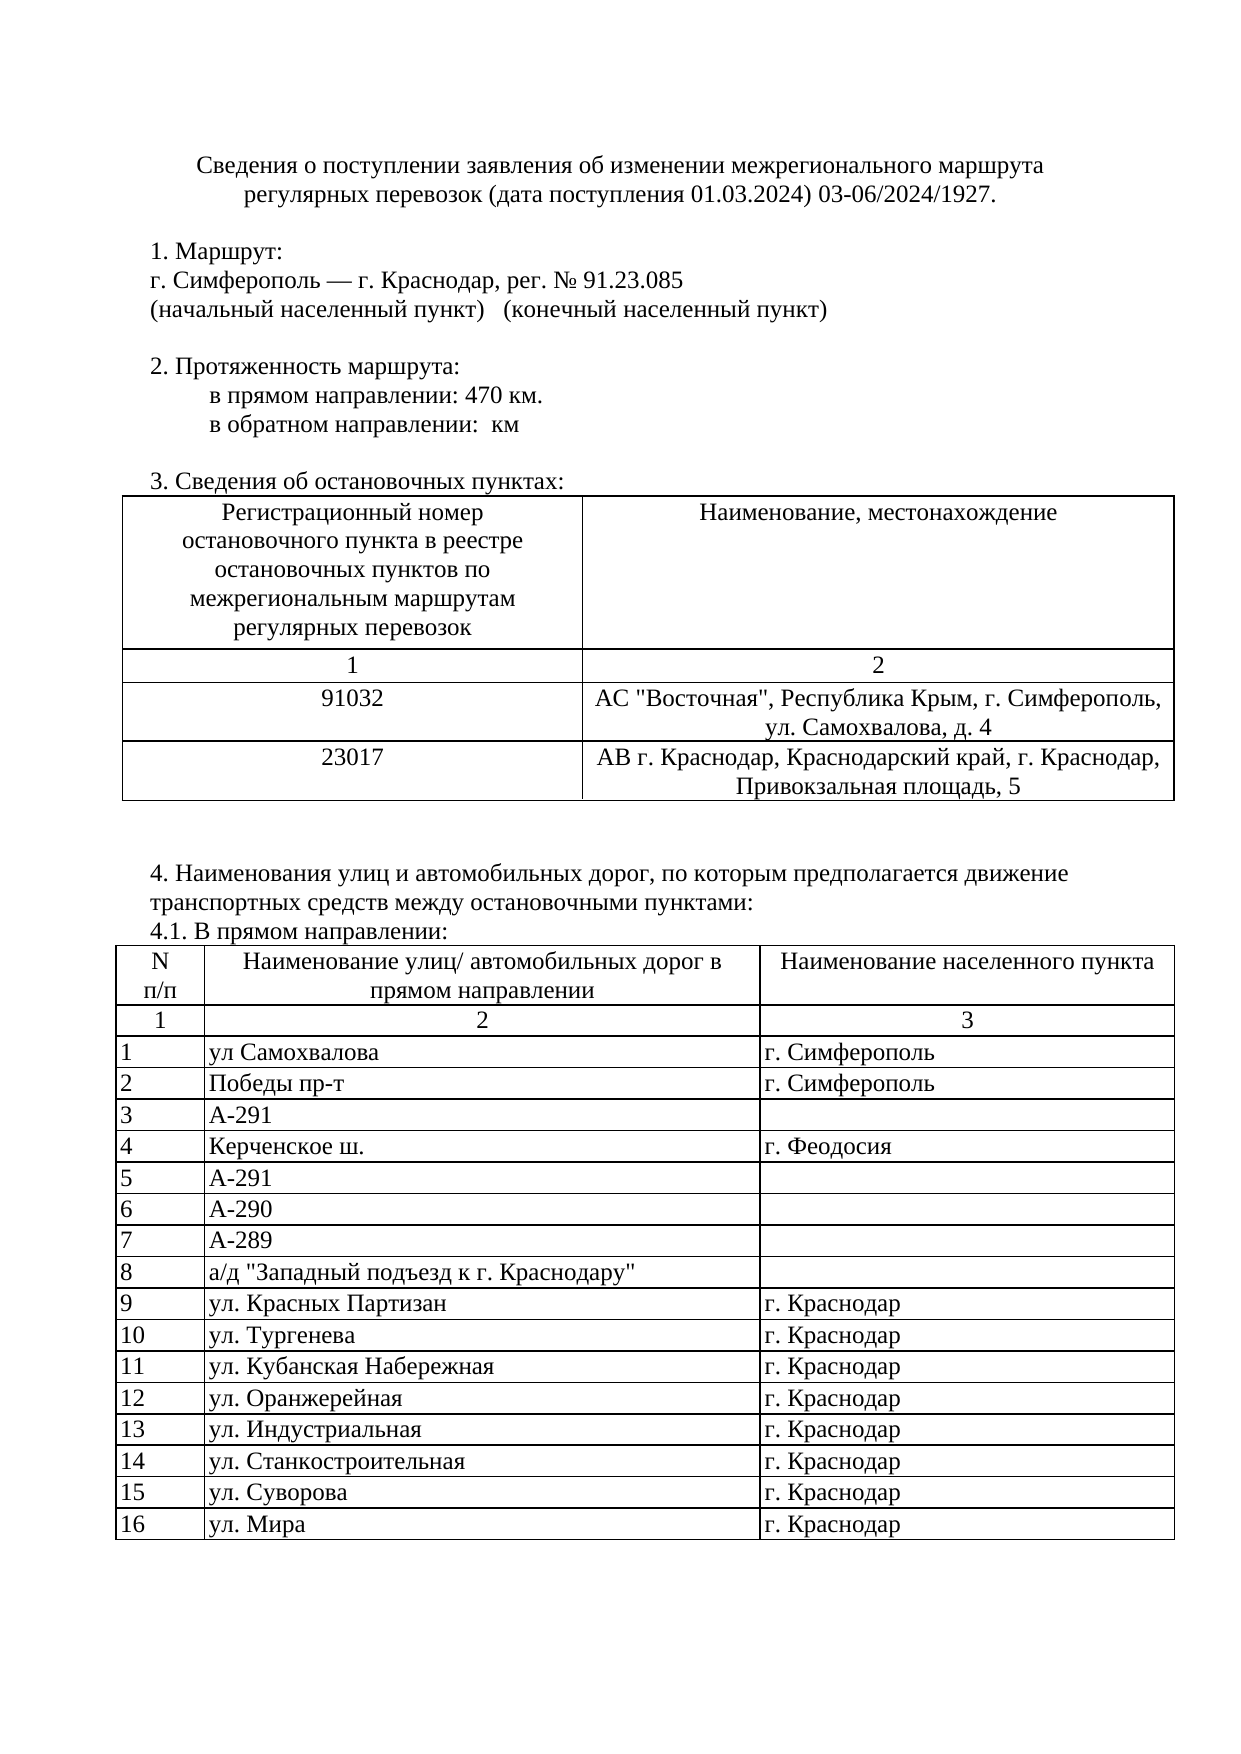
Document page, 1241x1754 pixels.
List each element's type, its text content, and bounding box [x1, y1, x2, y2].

table_cell 91032 [123, 683, 582, 740]
table_header Регистрационный номер остановочного пункта в реестре остановочных пунктов по межрегиональным маршрутам регулярных перевозок [123, 497, 582, 648]
table_cell 1 [123, 650, 582, 681]
table_cell 4 [117, 1131, 204, 1161]
text г. Симферополь — г. Краснодар, рег. № 91.23.085 [150, 265, 1090, 294]
table_cell 8 [117, 1257, 204, 1287]
text 1. Маршрут: [150, 236, 1090, 265]
table_cell г. Краснодар [761, 1415, 1174, 1444]
table_cell ул. Суворова [205, 1477, 759, 1507]
text в прямом направлении: 470 км. [150, 380, 1090, 409]
table_cell 14 [117, 1446, 204, 1476]
table_cell Победы пр-т [205, 1068, 759, 1098]
table_cell 16 [117, 1509, 204, 1539]
table_cell 1 [117, 1037, 204, 1067]
text (начальный населенный пункт) (конечный населенный пункт) [150, 294, 1090, 322]
table_header Наименование, местонахождение [583, 497, 1173, 648]
table_cell А-289 [205, 1226, 759, 1256]
text в обратном направлении: км [150, 409, 1090, 437]
table_cell 7 [117, 1226, 204, 1256]
table_cell [761, 1194, 1174, 1224]
table_cell [761, 1226, 1174, 1256]
table_cell А-290 [205, 1194, 759, 1224]
table_cell ул. Индустриальная [205, 1415, 759, 1444]
table_cell 2 [205, 1006, 759, 1035]
table_header Наименование населенного пункта [761, 946, 1174, 1004]
table_cell А-291 [205, 1163, 759, 1193]
table_cell 13 [117, 1415, 204, 1444]
table_cell АВ г. Краснодар, Краснодарский край, г. Краснодар, Привокзальная площадь, 5 [583, 742, 1173, 799]
table_cell 2 [583, 650, 1173, 681]
table_cell г. Краснодар [761, 1352, 1174, 1381]
table_cell 6 [117, 1194, 204, 1224]
text 2. Протяженность маршрута: [150, 351, 1090, 380]
table_cell ул. Красных Партизан [205, 1289, 759, 1318]
table_cell 2 [117, 1068, 204, 1098]
table_cell г. Симферополь [761, 1068, 1174, 1098]
table_cell 9 [117, 1289, 204, 1318]
table_cell 12 [117, 1383, 204, 1413]
table_cell ул Самохвалова [205, 1037, 759, 1067]
table_cell ул. Станкостроительная [205, 1446, 759, 1476]
table_cell ул. Мира [205, 1509, 759, 1539]
table_cell Керченское ш. [205, 1131, 759, 1161]
table_cell [761, 1163, 1174, 1193]
table_cell г. Краснодар [761, 1477, 1174, 1507]
table_cell г. Краснодар [761, 1446, 1174, 1476]
table_cell 3 [761, 1006, 1174, 1035]
table_cell ул. Оранжерейная [205, 1383, 759, 1413]
table_cell г. Краснодар [761, 1289, 1174, 1318]
table_cell 23017 [123, 742, 582, 799]
text 3. Сведения об остановочных пунктах: [150, 466, 1090, 495]
table_cell 10 [117, 1320, 204, 1350]
table_cell 5 [117, 1163, 204, 1193]
table_cell г. Краснодар [761, 1320, 1174, 1350]
table_cell г. Симферополь [761, 1037, 1174, 1067]
table_cell ул. Кубанская Набережная [205, 1352, 759, 1381]
table_cell [761, 1100, 1174, 1130]
table_cell 15 [117, 1477, 204, 1507]
table_cell г. Краснодар [761, 1509, 1174, 1539]
table_cell АС "Восточная", Республика Крым, г. Симферополь, ул. Самохвалова, д. 4 [583, 683, 1173, 740]
table_cell 1 [117, 1006, 204, 1035]
table_cell ул. Тургенева [205, 1320, 759, 1350]
table_cell г. Краснодар [761, 1383, 1174, 1413]
table_cell А-291 [205, 1100, 759, 1130]
text 4. Наименования улиц и автомобильных дорог, по которым предполагается движение транспортных средств между остановочными пунктами: [150, 858, 1090, 916]
table_cell а/д "Западный подъезд к г. Краснодару" [205, 1257, 759, 1287]
table_header Наименование улиц/ автомобильных дорог в прямом направлении [205, 946, 759, 1004]
text 4.1. В прямом направлении: [150, 916, 1090, 945]
table_header N п/п [117, 946, 204, 1004]
table_cell 11 [117, 1352, 204, 1381]
table_cell 3 [117, 1100, 204, 1130]
text Сведения о поступлении заявления об изменении межрегионального маршрута регулярных перевозок (дата поступления 01.03.2024) 03-06/2024/1927. [150, 150, 1090, 207]
table_cell [761, 1257, 1174, 1287]
table_cell г. Феодосия [761, 1131, 1174, 1161]
